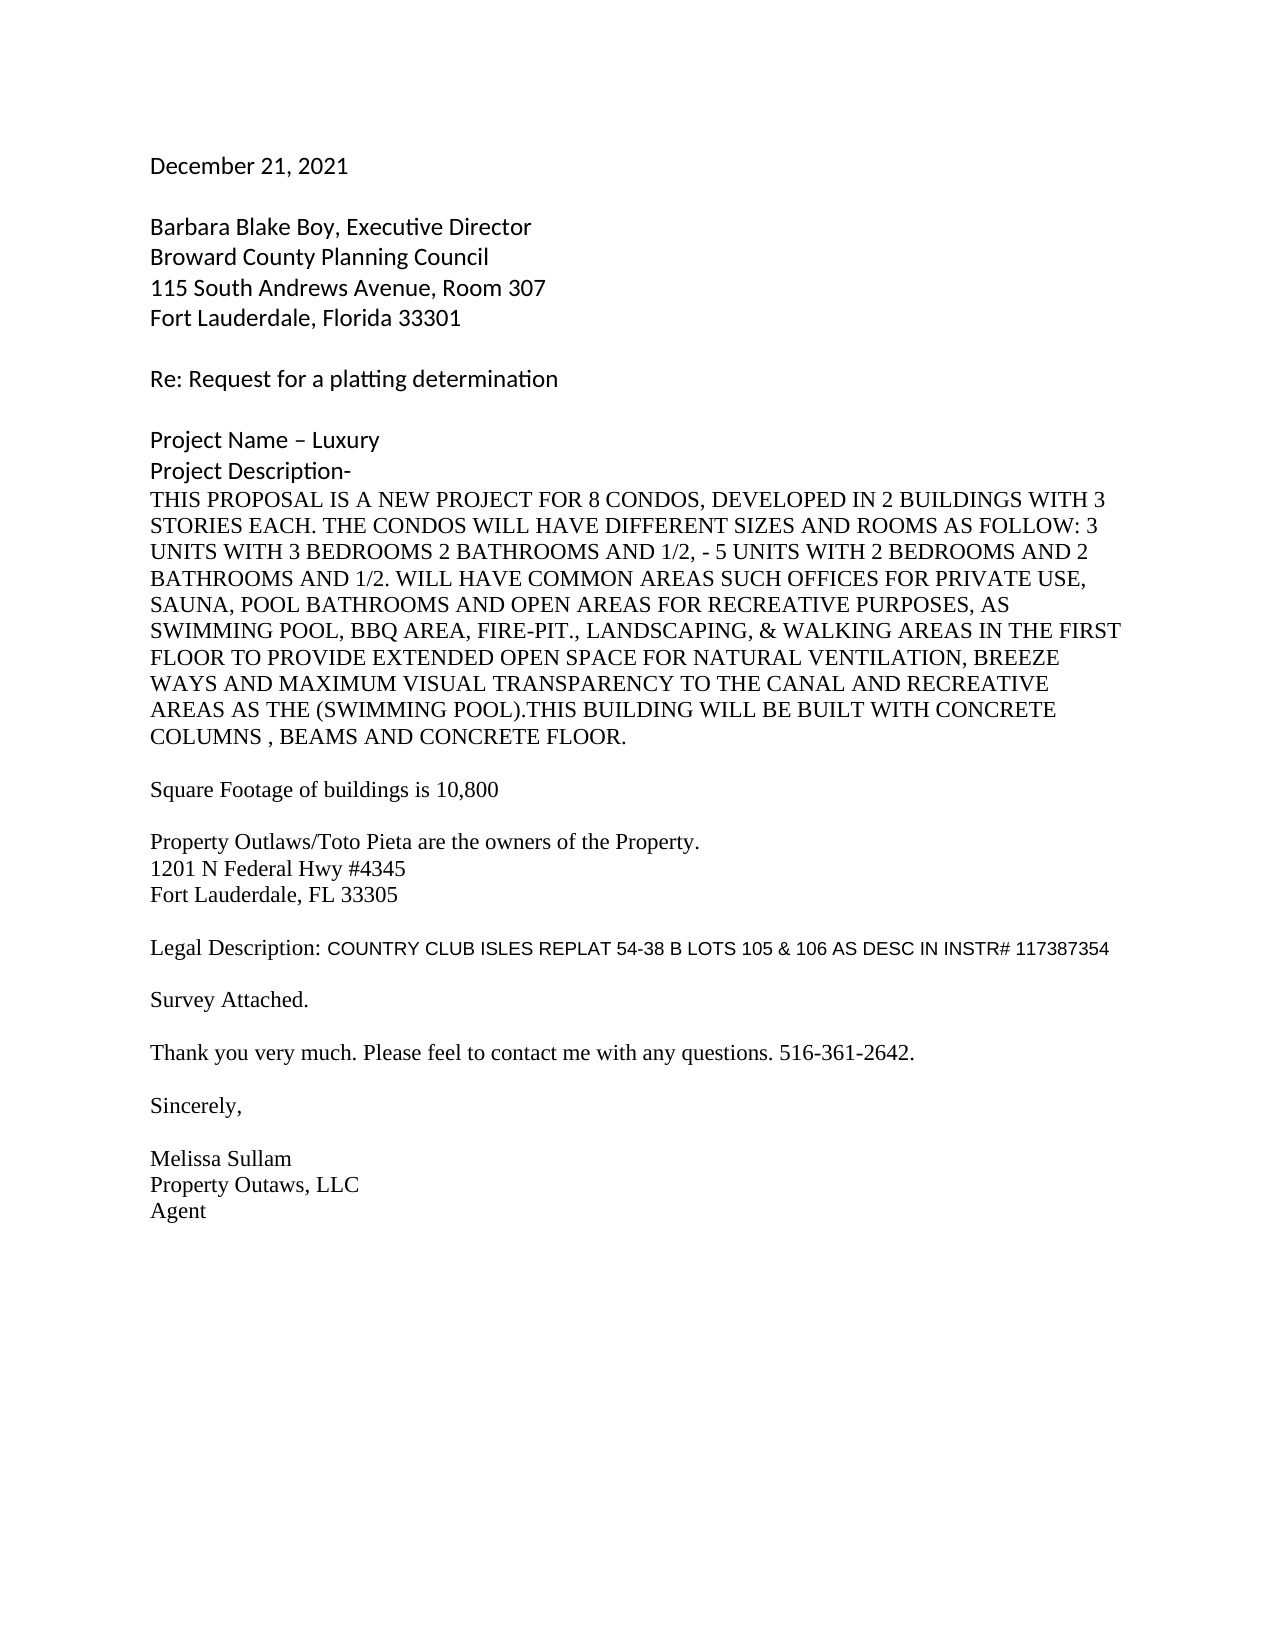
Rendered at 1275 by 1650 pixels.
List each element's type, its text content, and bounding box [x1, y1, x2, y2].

text Property Outaws, LLC [150, 1171, 1125, 1197]
text Thank you very much. Please feel to contact me with any questions. 516-361-2642. [150, 1039, 1125, 1066]
text Property Outlaws/Toto Pieta are the owners of the Property. [150, 828, 1125, 855]
text 115 South Andrews Avenue, Room 307 [150, 272, 1125, 303]
text Sincerely, [150, 1092, 1125, 1118]
text Project Description- [150, 455, 1125, 486]
text THIS PROPOSAL IS A NEW PROJECT FOR 8 CONDOS, DEVELOPED IN 2 BUILDINGS WITH 3 STORIES EACH. THE CONDOS WILL HAVE DIFFERENT SIZES AND ROOMS AS FOLLOW: 3 UNITS WITH 3 BEDROOMS 2 BATHROOMS AND 1/2, - 5 UNITS WITH 2 BEDROOMS AND 2 BATHROOMS AND 1/2. WILL HAVE COMMON AREAS SUCH OFFICES FOR PRIVATE USE, SAUNA, POOL BATHROOMS AND OPEN AREAS FOR RECREATIVE PURPOSES, AS SWIMMING POOL, BBQ AREA, FIRE-PIT., LANDSCAPING, & WALKING AREAS IN THE FIRST FLOOR TO PROVIDE EXTENDED OPEN SPACE FOR NATURAL VENTILATION, BREEZE WAYS AND MAXIMUM VISUAL TRANSPARENCY TO THE CANAL AND RECREATIVE AREAS AS THE (SWIMMING POOL).THIS BUILDING WILL BE BUILT WITH CONCRETE COLUMNS , BEAMS AND CONCRETE FLOOR. [150, 486, 1125, 749]
text Fort Lauderdale, Florida 33301 [150, 303, 1125, 333]
text Broward County Planning Council [150, 242, 1125, 272]
text Barbara Blake Boy, Executive Director [150, 211, 1125, 242]
text December 21, 2021 [150, 150, 1125, 181]
text Legal Description: COUNTRY CLUB ISLES REPLAT 54-38 B LOTS 105 & 106 AS DESC IN INSTR# 117387354 [150, 934, 1125, 960]
text Square Footage of buildings is 10,800 [150, 776, 1125, 802]
text Survey Attached. [150, 986, 1125, 1013]
text Melissa Sullam [150, 1144, 1125, 1171]
text Agent [150, 1197, 1125, 1224]
text Project Name – Luxury [150, 425, 1125, 455]
text 1201 N Federal Hwy #4345 [150, 855, 1125, 881]
text Fort Lauderdale, FL 33305 [150, 881, 1125, 907]
text Re: Request for a platting determination [150, 364, 1125, 394]
